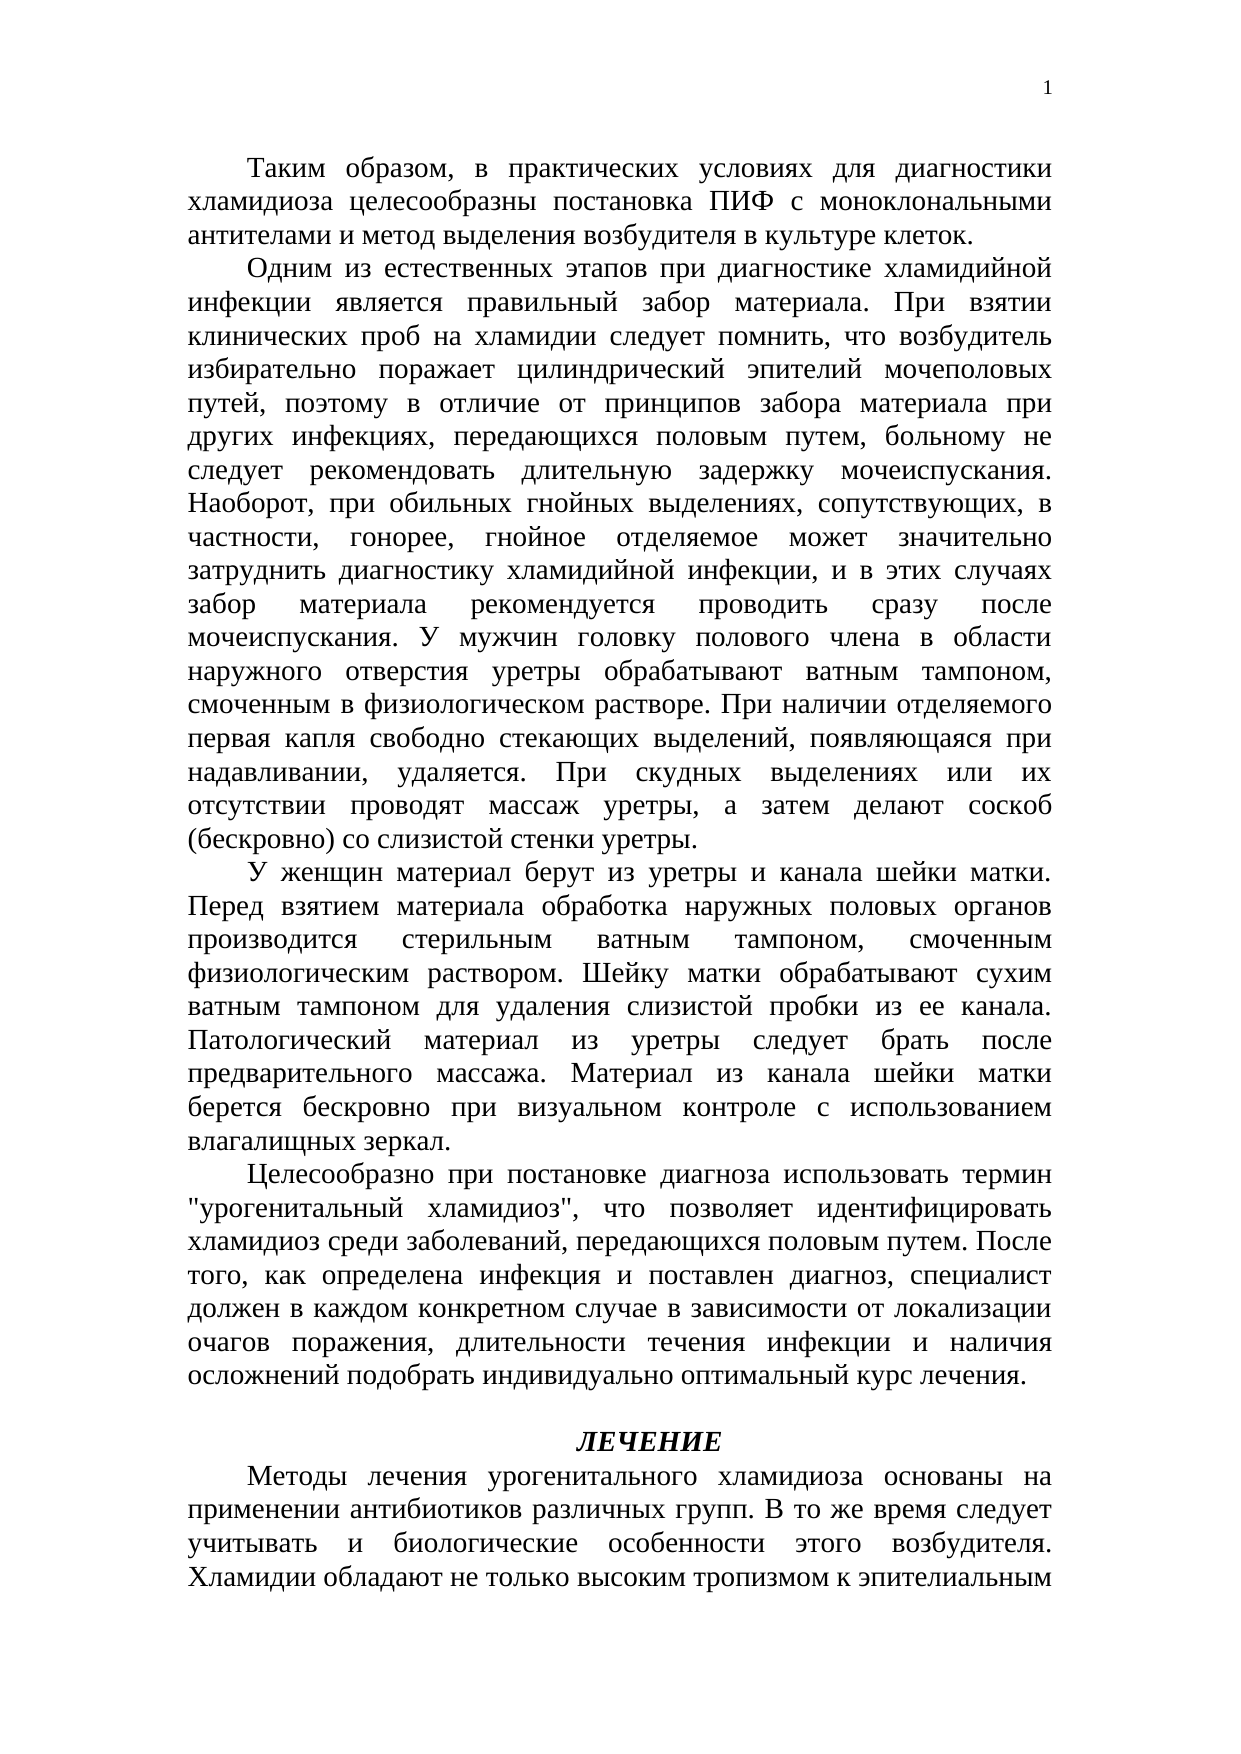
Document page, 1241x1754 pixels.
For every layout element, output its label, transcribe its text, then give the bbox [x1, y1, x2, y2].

text Таким образом, в практических условиях для диагностики хламидиоза целесообразны постановка ПИФ с моноклональными антителами и метод выделения возбудителя в культуре клеток. [187, 150, 1053, 251]
text ЛЕЧЕНИЕ [187, 1424, 1053, 1458]
text Одним из естественных этапов при диагностике хламидийной инфекции является правильный забор материала. При взятии клинических проб на хламидии следует помнить, что возбудитель избирательно поражает цилиндрический эпителий мочеполовых путей, поэтому в отличие от принципов забора материала при других инфекциях, передающихся половым путем, больному не следует рекомендовать длительную задержку мочеиспускания. Наоборот, при обильных гнойных выделениях, сопутствующих, в частности, гонорее, гнойное отделяемое может значительно затруднить диагностику хламидийной инфекции, и в этих случаях забор материала рекомендуется проводить сразу после мочеиспускания. У мужчин головку полового члена в области наружного отверстия уретры обрабатывают ватным тампоном, смоченным в физиологическом растворе. При наличии отделяемого первая капля свободно стекающих выделений, появляющаяся при надавливании, удаляется. При скудных выделениях или их отсутствии проводят массаж уретры, а затем делают соскоб (бескровно) со слизистой стенки уретры. [187, 251, 1053, 854]
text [187, 1458, 1053, 1592]
text Целесообразно при постановке диагноза использовать термин "урогенитальный хламидиоз", что позволяет идентифицировать хламидиоз среди заболеваний, передающихся половым путем. После того, как определена инфекция и поставлен диагноз, специалист должен в каждом конкретном случае в зависимости от локализации очагов поражения, длительности течения инфекции и наличия осложнений подобрать индивидуально оптимальный курс лечения. [187, 1156, 1053, 1391]
text У женщин материал берут из уретры и канала шейки матки. Перед взятием материала обработка наружных половых органов производится стерильным ватным тампоном, смоченным физиологическим раствором. Шейку матки обрабатывают сухим ватным тампоном для удаления слизистой пробки из ее канала. Патологический материал из уретры следует брать после предварительного массажа. Материал из канала шейки матки берется бескровно при визуальном контроле с использованием влагалищных зеркал. [187, 854, 1053, 1156]
